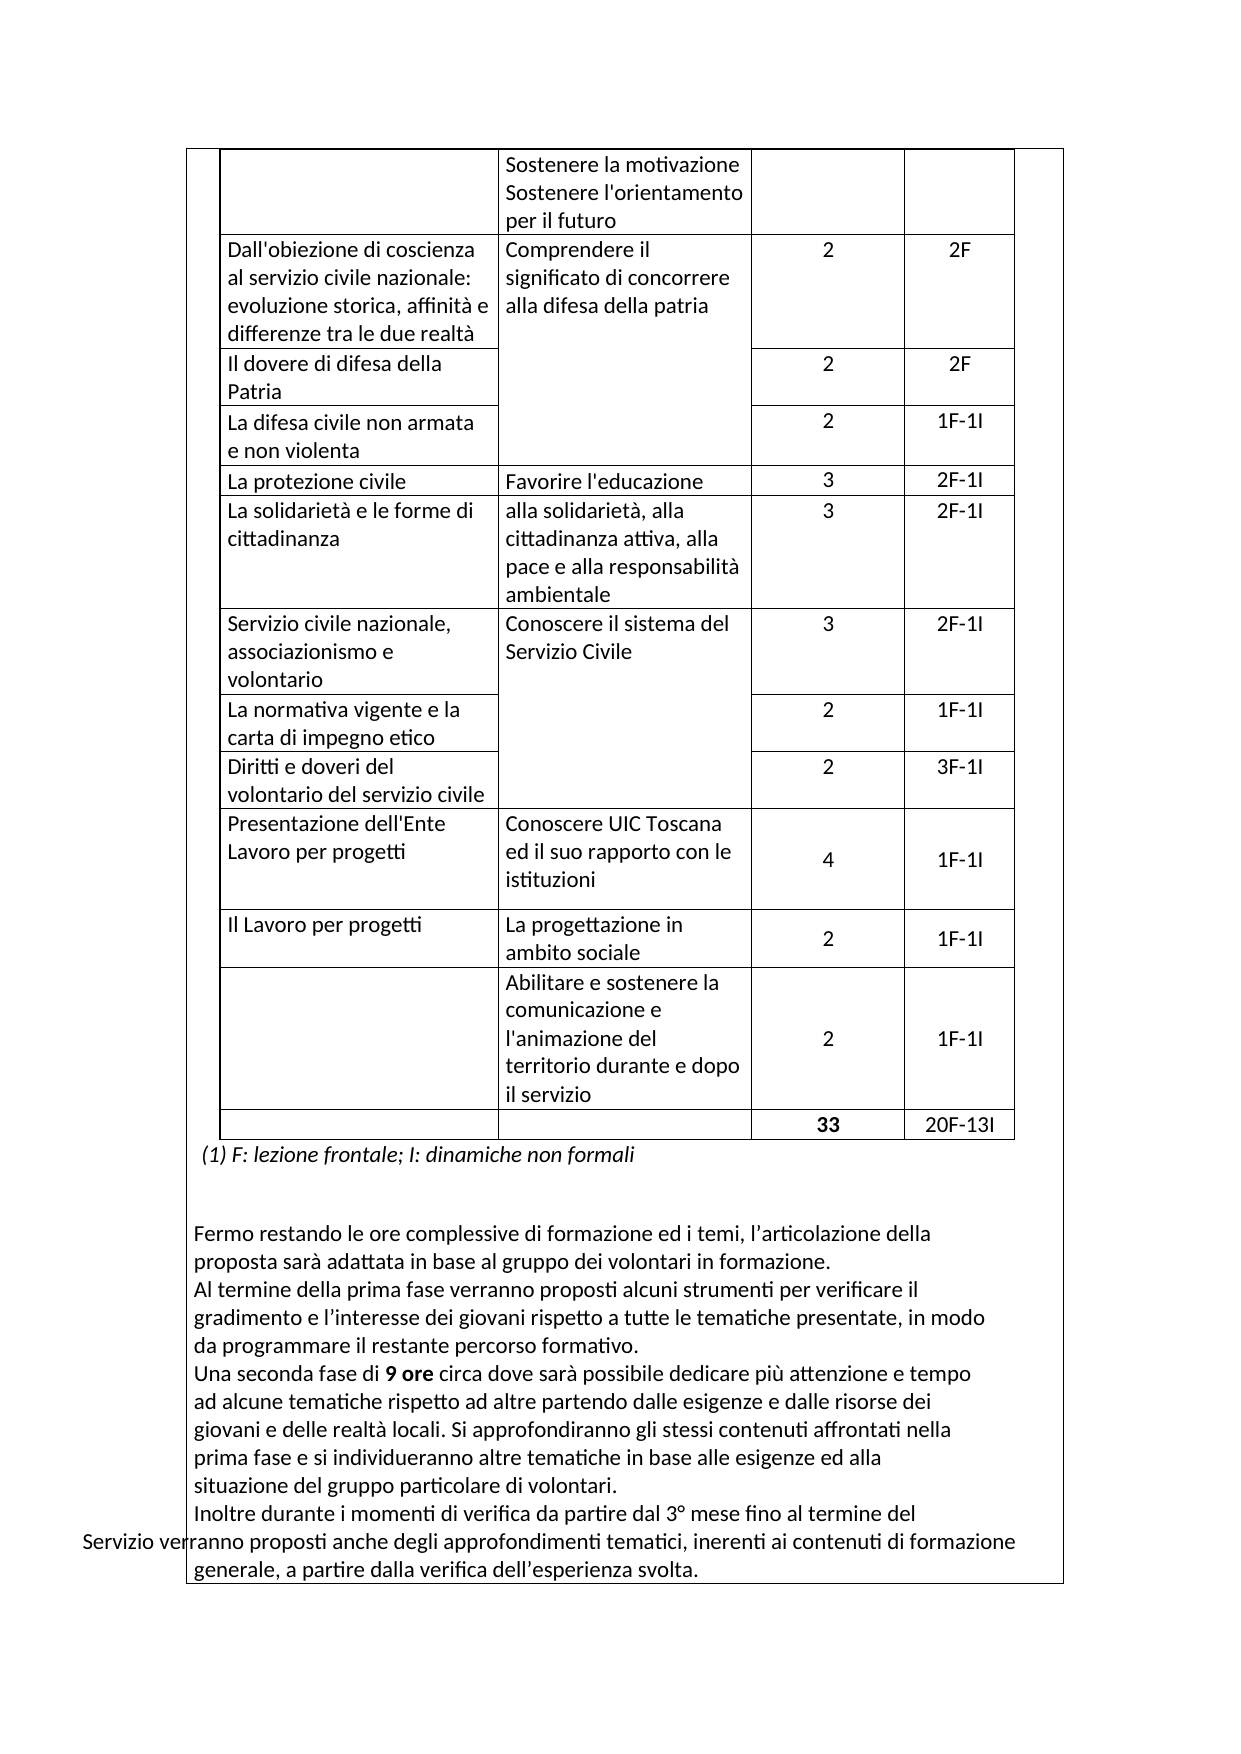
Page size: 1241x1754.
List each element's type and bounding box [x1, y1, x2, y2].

table_header [187, 149, 1063, 1583]
